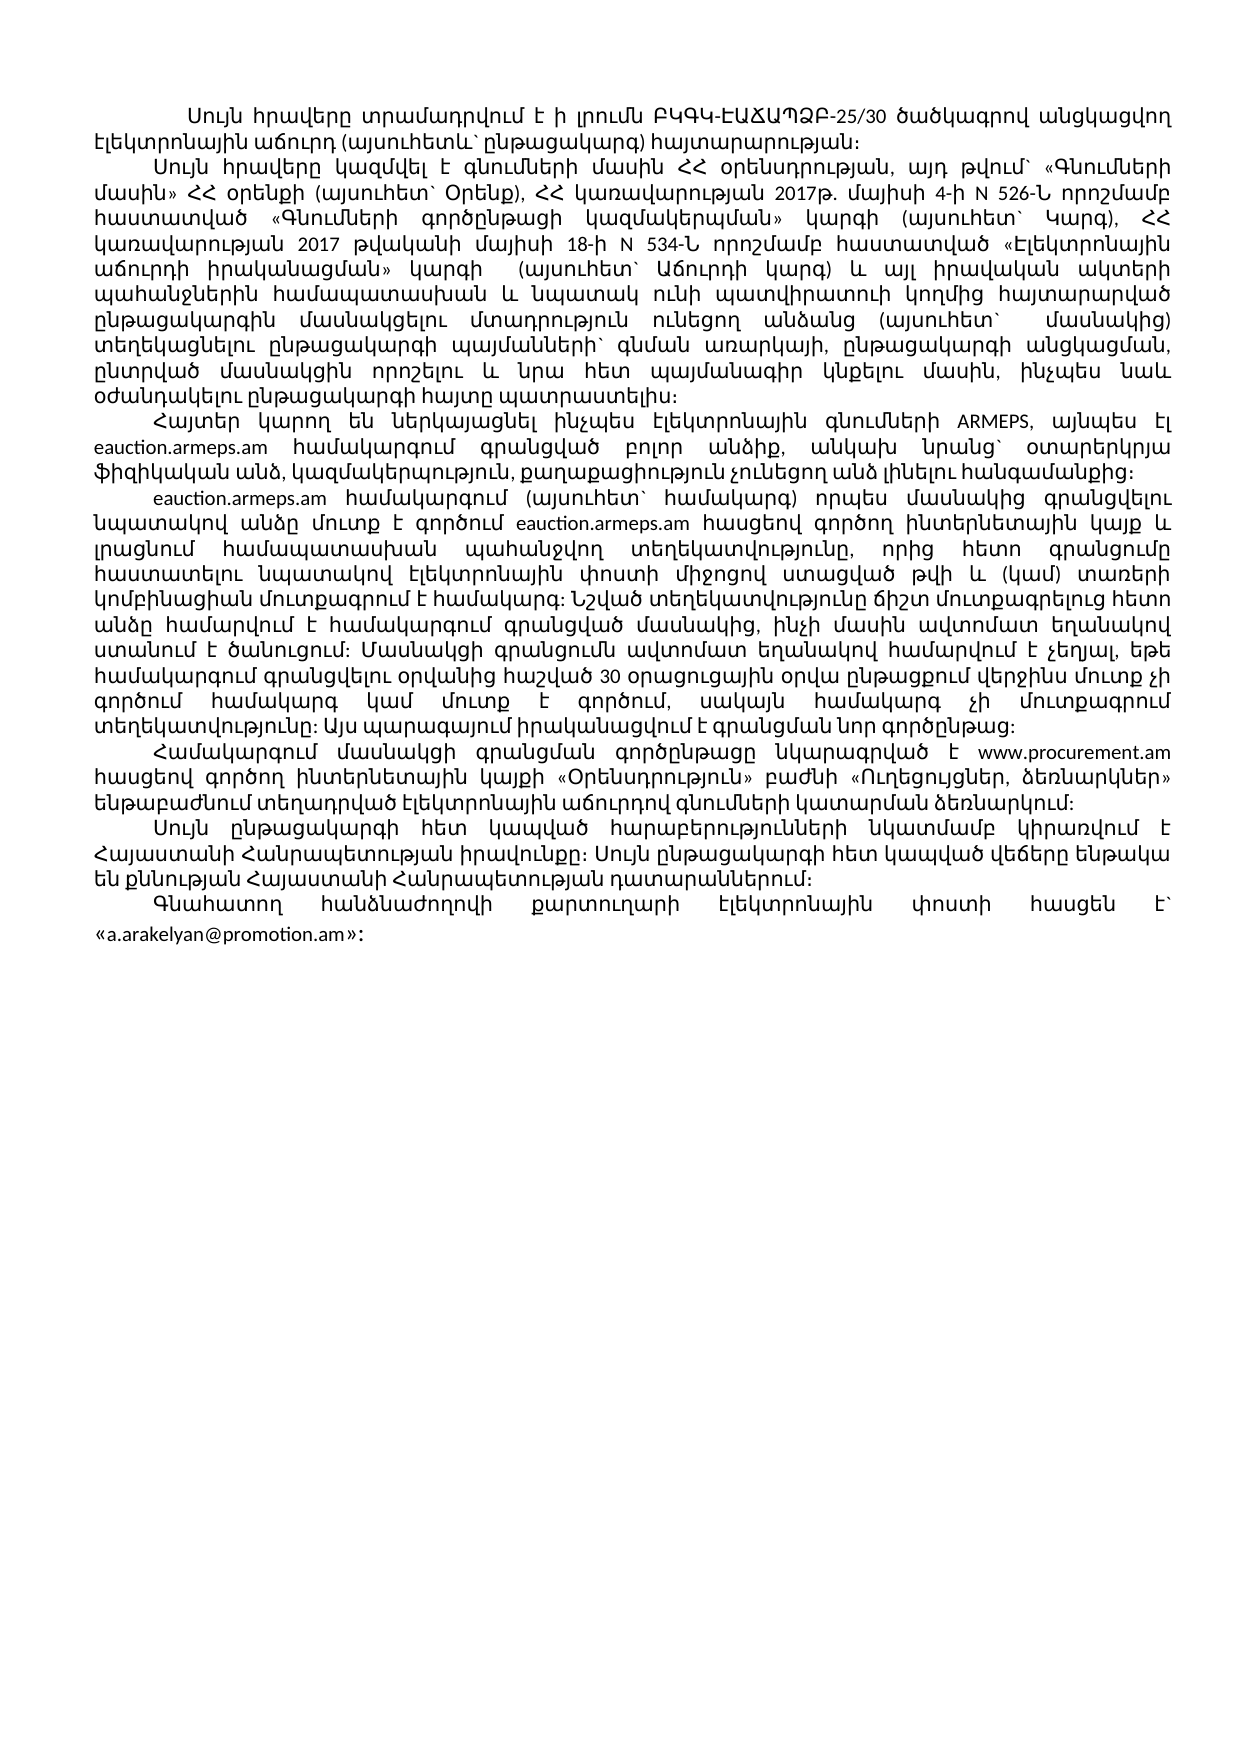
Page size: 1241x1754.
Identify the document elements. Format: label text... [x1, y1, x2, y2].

text Համակարգում մասնակցի գրանցման գործընթացը նկարագրված է www.procurement.am հասցեով գործող ինտերնետային կայքի «Օրենսդրություն» բաժնի «Ուղեցույցներ, ձեռնարկներ» ենթաբաժնում տեղադրված էլեկտրոնային աճուրդով գնումների կատարման ձեռնարկում: [94, 739, 1171, 815]
text eauction.armeps.am համակարգում (այսուհետ` համակարգ) որպես մասնակից գրանցվելու նպատակով անձը մուտք է գործում eauction.armeps.am հասցեով գործող ինտերնետային կայք և լրացնում համապատասխան պահանջվող տեղեկատվությունը, որից հետո գրանցումը հաստատելու նպատակով էլեկտրոնային փոստի միջոցով ստացված թվի և (կամ) տառերի կոմբինացիան մուտքագրում է համակարգ: Նշված տեղեկատվությունը ճիշտ մուտքագրելուց հետո անձը համարվում է համակարգում գրանցված մասնակից, ինչի մասին ավտոմատ եղանակով ստանում է ծանուցում: Մասնակցի գրանցումն ավտոմատ եղանակով համարվում է չեղյալ, եթե համակարգում գրանցվելու օրվանից հաշված 30 օրացուցային օրվա ընթացքում վերջինս մուտք չի գործում համակարգ կամ մուտք է գործում, սակայն համակարգ չի մուտքագրում տեղեկատվությունը: Այս պարագայում իրականացվում է գրանցման նոր գործընթաց: [94, 485, 1171, 739]
text Գնահատող հանձնաժողովի քարտուղարի էլեկտրոնային փոստի հասցեն է` «a.arakelyan@promotion.am»: [94, 892, 1171, 948]
text Սույն հրավերը տրամադրվում է ի լրումն ԲԿԳԿ-ԷԱՃԱՊՁԲ-25/30 ծածկագրով անցկացվող էլեկտրոնային աճուրդ (այսուհետև` ընթացակարգ) հայտարարության։ [94, 104, 1171, 154]
text Սույն ընթացակարգի հետ կապված հարաբերությունների նկատմամբ կիրառվում է Հայաստանի Հանրապետության իրավունքը։ Սույն ընթացակարգի հետ կապված վեճերը ենթակա են քննության Հայաստանի Հանրապետության դատարաններում։ [94, 815, 1171, 892]
text Հայտեր կարող են ներկայացնել ինչպես էլեկտրոնային գնումների ARMEPS, այնպես էլ eauction.armeps.am համակարգում գրանցված բոլոր անձիք, անկախ նրանց` օտարերկրյա ֆիզիկական անձ, կազմակերպություն, քաղաքացիություն չունեցող անձ լինելու հանգամանքից։ [94, 409, 1171, 485]
text Սույն հրավերը կազմվել է գնումների մասին ՀՀ օրենսդրության, այդ թվում` «Գնումների մասին» ՀՀ օրենքի (այսուհետ` Օրենք), ՀՀ կառավարության 2017թ. մայիսի 4-ի N 526-Ն որոշմամբ հաստատված «Գնումների գործընթացի կազմակերպման» կարգի (այսուհետ` Կարգ), ՀՀ կառավարության 2017 թվականի մայիսի 18-ի N 534-Ն որոշմամբ հաստատված «Էլեկտրոնային աճուրդի իրականացման» կարգի (այսուհետ` Աճուրդի կարգ) և այլ իրավական ակտերի պահանջներին համապատասխան և նպատակ ունի պատվիրատուի կողմից հայտարարված ընթացակարգին մասնակցելու մտադրություն ունեցող անձանց (այսուհետ` մասնակից) տեղեկացնելու ընթացակարգի պայմանների` գնման առարկայի, ընթացակարգի անցկացման, ընտրված մասնակցին որոշելու և նրա հետ պայմանագիր կնքելու մասին, ինչպես նաև օժանդակելու ընթացակարգի հայտը պատրաստելիս։ [94, 154, 1171, 409]
